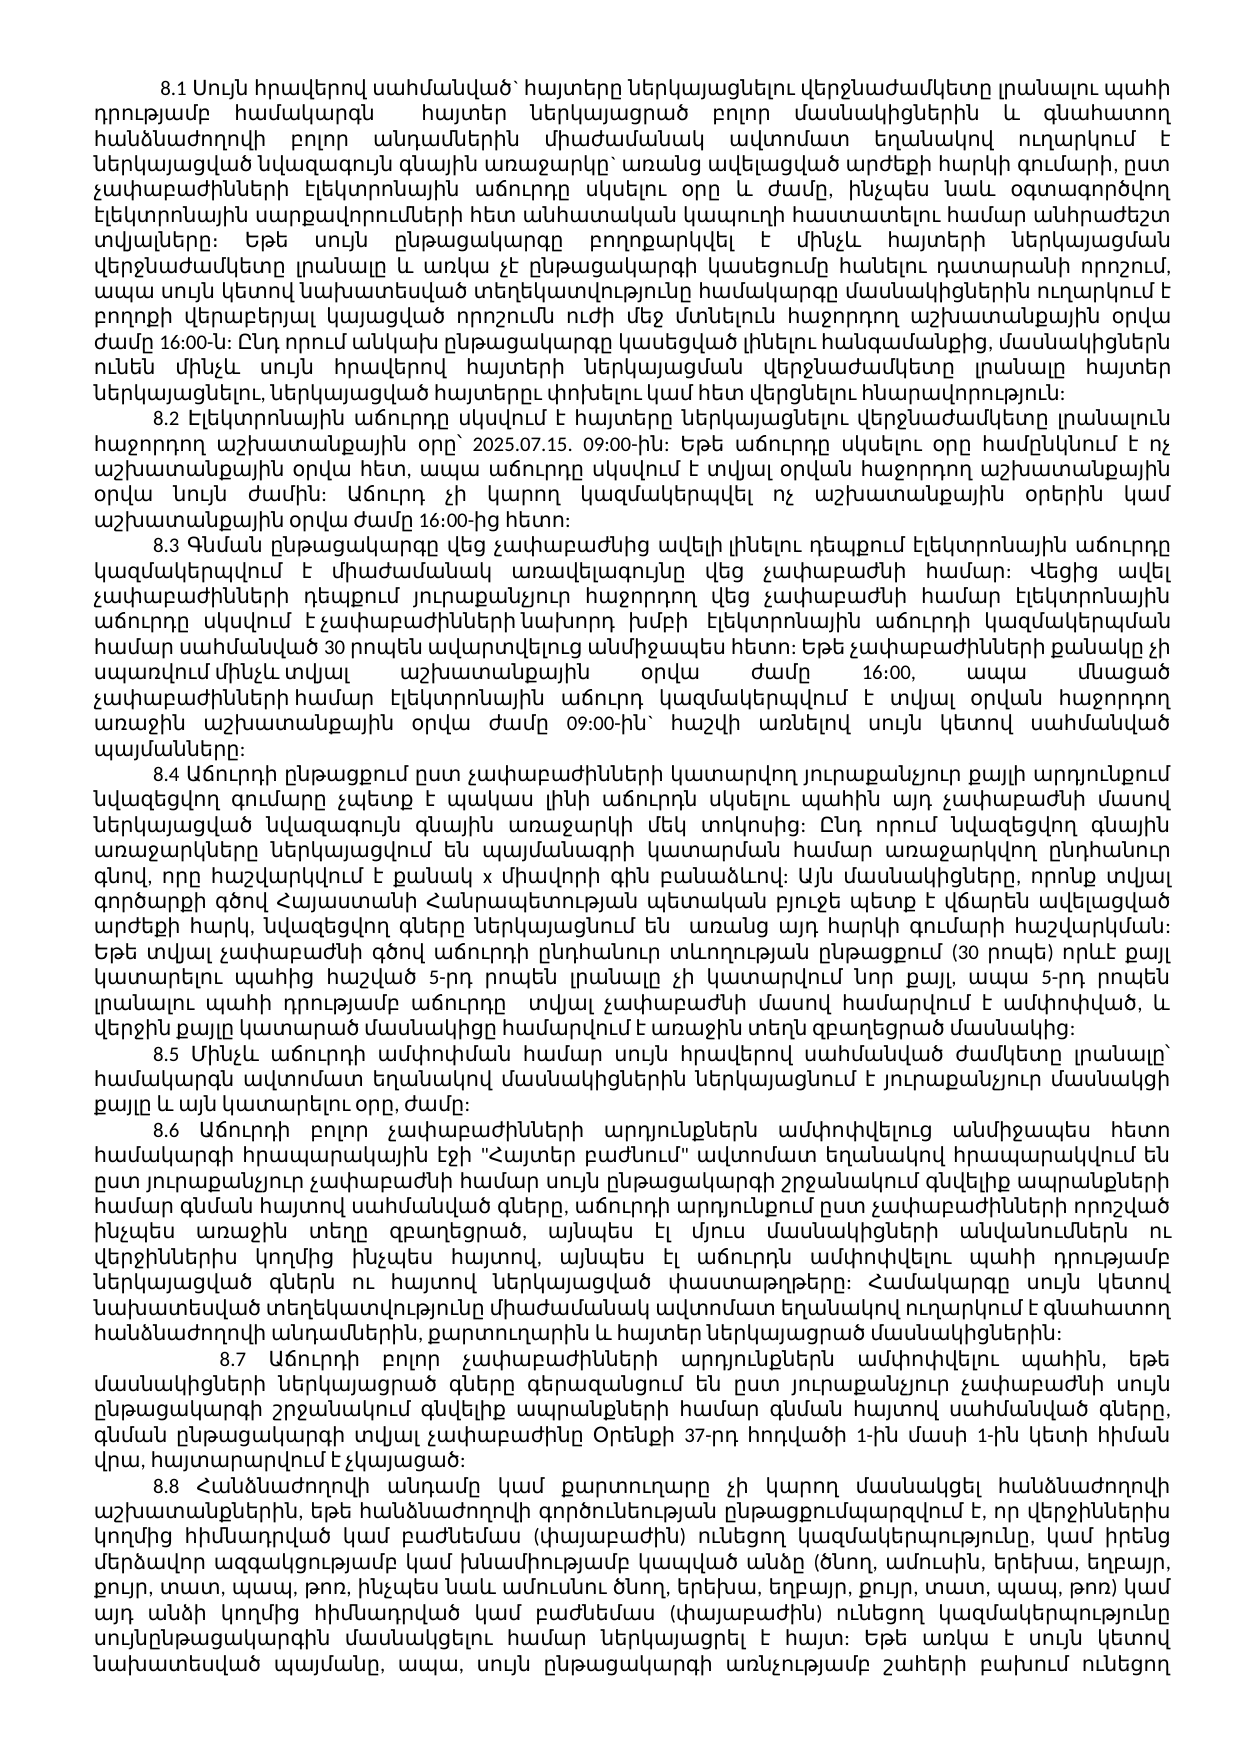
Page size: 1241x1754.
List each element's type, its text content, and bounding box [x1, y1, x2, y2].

text 8.1 Սույն հրավերով սահմանված` հայտերը ներկայացնելու վերջնաժամկետը լրանալու պահի դրությամբ համակարգն հայտեր ներկայացրած բոլոր մասնակիցներին և գնահատող հանձնաժողովի բոլոր անդամներին միաժամանակ ավտոմատ եղանակով ուղարկում է ներկայացված նվազագույն գնային առաջարկը` առանց ավելացված արժեքի հարկի գումարի, ըստ չափաբաժինների էլեկտրոնային աճուրդը սկսելու օրը և ժամը, ինչպես նաև օգտագործվող էլեկտրոնային սարքավորումների հետ անհատական կապուղի հաստատելու համար անհրաժեշտ տվյալները։ Եթե սույն ընթացակարգը բողոքարկվել է մինչև հայտերի ներկայացման վերջնաժամկետը լրանալը և առկա չէ ընթացակարգի կասեցումը հանելու դատարանի որոշում, ապա սույն կետով նախատեսված տեղեկատվությունը համակարգը մասնակիցներին ուղարկում է բողոքի վերաբերյալ կայացված որոշումն ուժի մեջ մտնելուն հաջորդող աշխատանքային օրվա ժամը 16:00-ն: Ընդ որում անկախ ընթացակարգը կասեցված լինելու հանգամանքից, մասնակիցներն ունեն մինչև սույն հրավերով հայտերի ներկայացման վերջնաժամկետը լրանալը հայտեր ներկայացնելու, ներկայացված հայտերըւ փոխելու կամ հետ վերցնելու հնարավորություն: [94, 75, 1171, 405]
text 8.6 Աճուրդի բոլոր չափաբաժինների արդյունքներն ամփոփվելուց անմիջապես հետո համակարգի հրապարակային էջի "Հայտեր բաժնում" ավտոմատ եղանակով հրապարակվում են ըստ յուրաքանչյուր չափաբաժնի համար սույն ընթացակարգի շրջանակում գնվելիք ապրանքների համար գնման հայտով սահմանված գները, աճուրդի արդյունքում ըստ չափաբաժինների որոշված ինչպես առաջին տեղը զբաղեցրած, այնպես էլ մյուս մասնակիցների անվանումներն ու վերջիններիս կողմից ինչպես հայտով, այնպես էլ աճուրդն ամփոփվելու պահի դրությամբ ներկայացված գներն ու հայտով ներկայացված փաստաթղթերը: Համակարգը սույն կետով նախատեսված տեղեկատվությունը միաժամանակ ավտոմատ եղանակով ուղարկում է գնահատող հանձնաժողովի անդամներին, քարտուղարին և հայտեր ներկայացրած մասնակիցներին: [94, 1117, 1171, 1346]
text 8.4 Աճուրդի ընթացքում ըստ չափաբաժինների կատարվող յուրաքանչյուր քայլի արդյունքում նվազեցվող գումարը չպետք է պակաս լինի աճուրդն սկսելու պահին այդ չափաբաժնի մասով ներկայացված նվազագույն գնային առաջարկի մեկ տոկոսից: Ընդ որում նվազեցվող գնային առաջարկները ներկայացվում են պայմանագրի կատարման համար առաջարկվող ընդհանուր գնով, որը հաշվարկվում է քանակ x միավորի գին բանաձևով: Այն մասնակիցները, որոնք տվյալ գործարքի գծով Հայաստանի Հանրապետության պետական բյուջե պետք է վճարեն ավելացված արժեքի հարկ, նվազեցվող գները ներկայացնում են առանց այդ հարկի գումարի հաշվարկման: Եթե տվյալ չափաբաժնի գծով աճուրդի ընդհանուր տևողության ընթացքում (30 րոպե) որևէ քայլ կատարելու պահից հաշված 5-րդ րոպեն լրանալը չի կատարվում նոր քայլ, ապա 5-րդ րոպեն լրանալու պահի դրությամբ աճուրդը տվյալ չափաբաժնի մասով համարվում է ամփոփված, և վերջին քայլը կատարած մասնակիցը համարվում է առաջին տեղն զբաղեցրած մասնակից: [94, 761, 1171, 1041]
text 8.7 Աճուրդի բոլոր չափաբաժինների արդյունքներն ամփոփվելու պահին, եթե մասնակիցների ներկայացրած գները գերազանցում են ըստ յուրաքանչյուր չափաբաժնի սույն ընթացակարգի շրջանակում գնվելիք ապրանքների համար գնման հայտով սահմանված գները, գնման ընթացակարգի տվյալ չափաբաժինը Օրենքի 37-րդ հոդվածի 1-ին մասի 1-ին կետի հիման վրա, հայտարարվում է չկայացած: [94, 1346, 1171, 1473]
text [94, 1473, 1171, 1676]
text 8.3 Գնման ընթացակարգը վեց չափաբաժնից ավելի լինելու դեպքում էլեկտրոնային աճուրդը կազմակերպվում է միաժամանակ առավելագույնը վեց չափաբաժնի համար: Վեցից ավել չափաբաժինների դեպքում յուրաքանչյուր հաջորդող վեց չափաբաժնի համար էլեկտրոնային աճուրդը սկսվում է չափաբաժինների նախորդ խմբի էլեկտրոնային աճուրդի կազմակերպման համար սահմանված 30 րոպեն ավարտվելուց անմիջապես հետո: Եթե չափաբաժինների քանակը չի սպառվում մինչև տվյալ աշխատանքային օրվա ժամը 16։00, ապա մնացած չափաբաժինների համար էլեկտրոնային աճուրդ կազմակերպվում է տվյալ օրվան հաջորդող առաջին աշխատանքային օրվա ժամը 09:00-ին` հաշվի առնելով սույն կետով սահմանված պայմանները: [94, 532, 1171, 761]
text 8.2 Էլեկտրոնային աճուրդը սկսվում է հայտերը ներկայացնելու վերջնաժամկետը լրանալուն հաջորդող աշխատանքային օրը՝ 2025.07.15. 09:00 -ին: Եթե աճուրդը սկսելու օրը համընկնում է ոչ աշխատանքային օրվա հետ, ապա աճուրդը սկսվում է տվյալ օրվան հաջորդող աշխատանքային օրվա նույն ժամին: Աճուրդ չի կարող կազմակերպվել ոչ աշխատանքային օրերին կամ աշխատանքային օրվա ժամը 16։00-ից հետո: [94, 405, 1171, 532]
text 8.5 Մինչև աճուրդի ամփոփման համար սույն հրավերով սահմանված ժամկետը լրանալը՝ համակարգն ավտոմատ եղանակով մասնակիցներին ներկայացնում է յուրաքանչյուր մասնակցի քայլը և այն կատարելու օրը, ժամը: [94, 1041, 1171, 1117]
